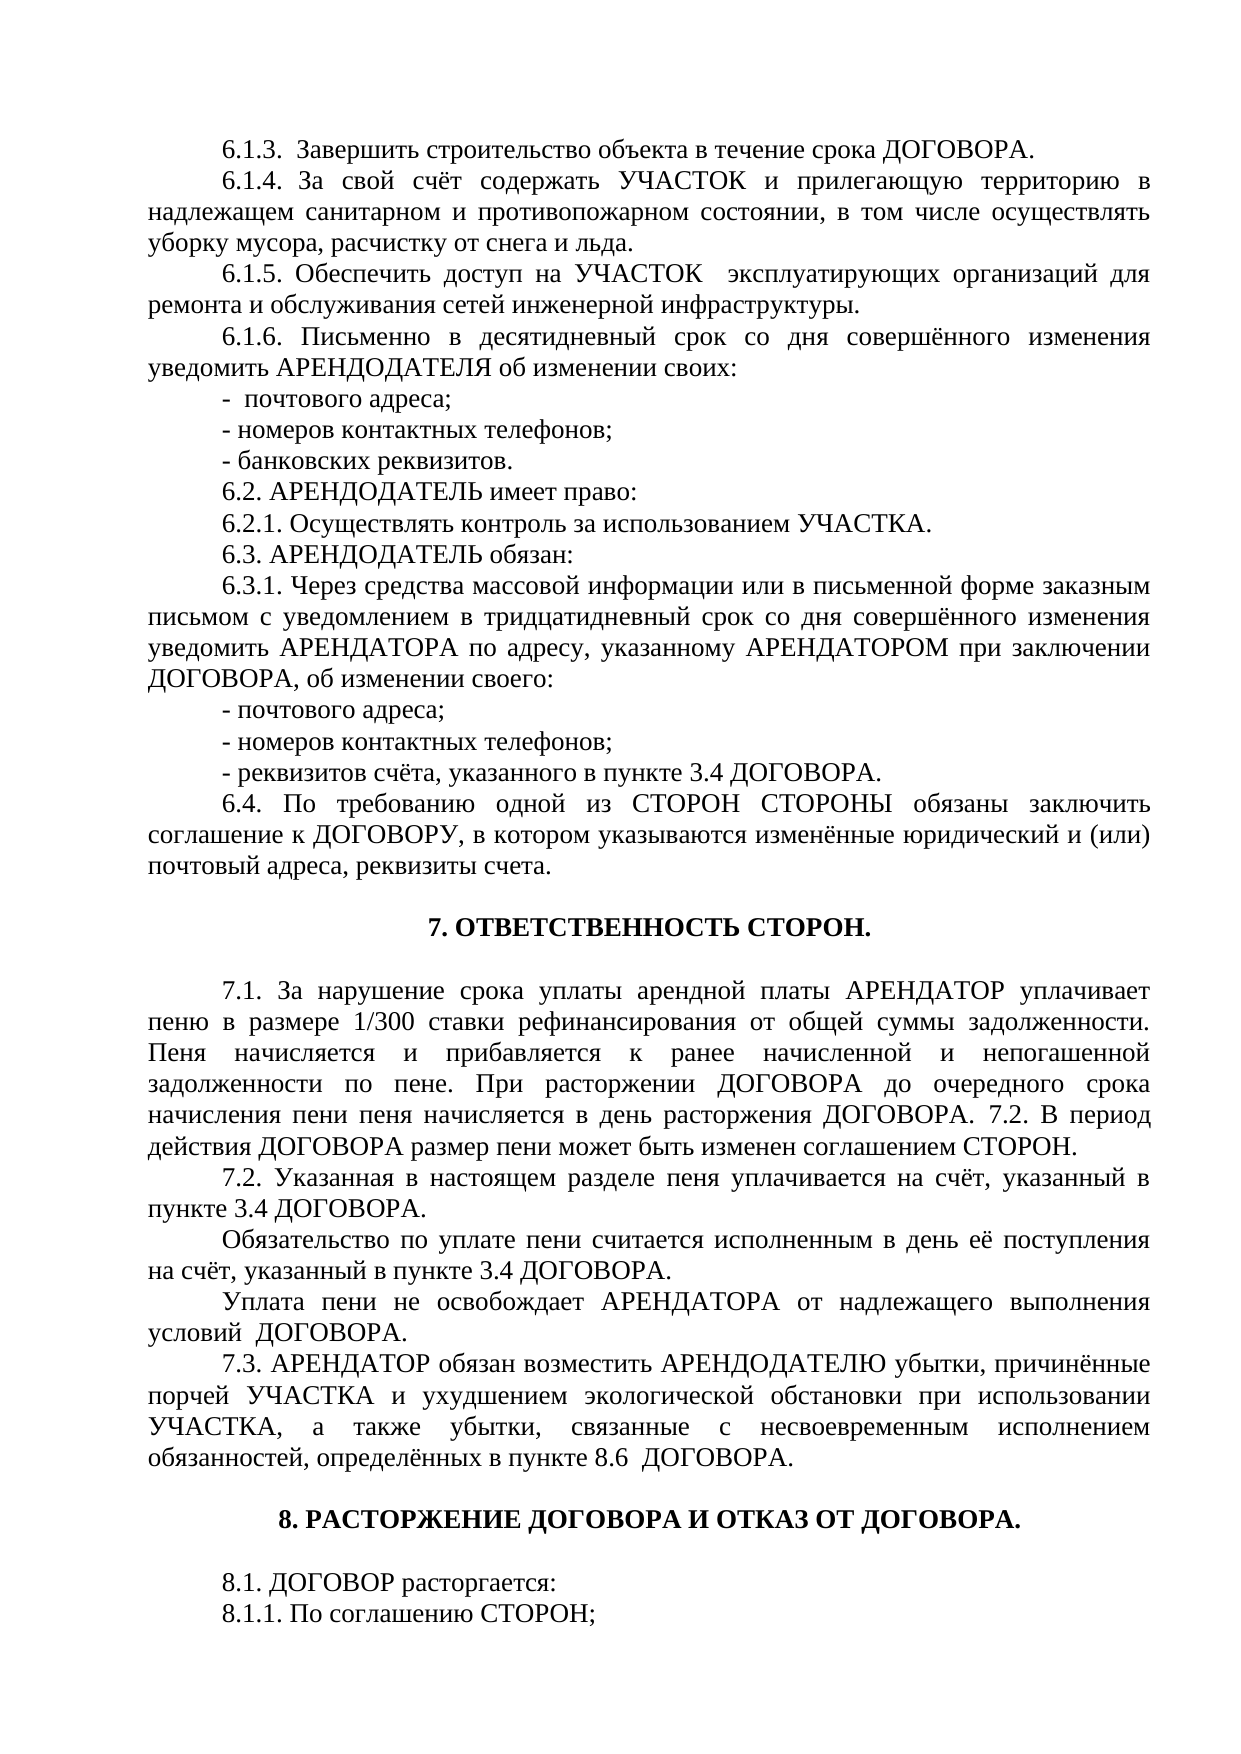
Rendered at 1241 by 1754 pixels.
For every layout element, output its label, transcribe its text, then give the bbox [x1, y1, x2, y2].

text 6.3.1. Через средства массовой информации или в письменной форме заказным письмом с уведомлением в тридцатидневный срок со дня совершённого изменения уведомить АРЕНДАТОРА по адресу, указанному АРЕНДАТОРОМ при заключении ДОГОВОРА, об изменении своего: [148, 569, 1152, 693]
text - номеров контактных телефонов; [148, 413, 1152, 444]
text - почтового адреса; [148, 382, 1152, 413]
text 7.3. АРЕНДАТОР обязан возместить АРЕНДОДАТЕЛЮ убытки, причинённые порчей УЧАСТКА и ухудшением экологической обстановки при использовании УЧАСТКА, а также убытки, связанные с несвоевременным исполнением обязанностей, определённых в пункте 8.6 ДОГОВОРА. [148, 1348, 1152, 1472]
text 6.1.3. Завершить строительство объекта в течение срока ДОГОВОРА. [148, 133, 1152, 164]
text 6.4. По требованию одной из СТОРОН СТОРОНЫ обязаны заключить соглашение к ДОГОВОРУ, в котором указываются изменённые юридический и (или) почтовый адреса, реквизиты счета. [148, 787, 1152, 880]
text - банковских реквизитов. [148, 444, 1152, 476]
text 8.1.1. По соглашению СТОРОН; [148, 1597, 1152, 1628]
text - почтового адреса; [148, 693, 1152, 725]
text 6.1.5. Обеспечить доступ на УЧАСТОК эксплуатирующих организаций для ремонта и обслуживания сетей инженерной инфраструктуры. [148, 257, 1152, 320]
text 7. ОТВЕТСТВЕННОСТЬ СТОРОН. [148, 912, 1152, 943]
text 7.2. Указанная в настоящем разделе пеня уплачивается на счёт, указанный в пункте 3.4 ДОГОВОРА. [148, 1161, 1152, 1223]
text Обязательство по уплате пени считается исполненным в день её поступления на счёт, указанный в пункте 3.4 ДОГОВОРА. [148, 1223, 1152, 1285]
text Уплата пени не освобождает АРЕНДАТОРА от надлежащего выполнения условий ДОГОВОРА. [148, 1285, 1152, 1348]
text 8.1. ДОГОВОР расторгается: [148, 1566, 1152, 1597]
text - номеров контактных телефонов; [148, 725, 1152, 756]
text 7.1. За нарушение срока уплаты арендной платы АРЕНДАТОР уплачивает пеню в размере 1/300 ставки рефинансирования от общей суммы задолженности. Пеня начисляется и прибавляется к ранее начисленной и непогашенной задолженности по пене. При расторжении ДОГОВОРА до очередного срока начисления пени пеня начисляется в день расторжения ДОГОВОРА. 7.2. В период действия ДОГОВОРА размер пени может быть изменен соглашением СТОРОН. [148, 974, 1152, 1161]
text 6.1.4. За свой счёт содержать УЧАСТОК и прилегающую территорию в надлежащем санитарном и противопожарном состоянии, в том числе осуществлять уборку мусора, расчистку от снега и льда. [148, 164, 1152, 257]
text 6.3. АРЕНДОДАТЕЛЬ обязан: [148, 538, 1152, 569]
text - реквизитов счёта, указанного в пункте 3.4 ДОГОВОРА. [148, 756, 1152, 787]
text 6.1.6. Письменно в десятидневный срок со дня совершённого изменения уведомить АРЕНДОДАТЕЛЯ об изменении своих: [148, 320, 1152, 382]
text 8. РАСТОРЖЕНИЕ ДОГОВОРА И ОТКАЗ ОТ ДОГОВОРА. [148, 1503, 1152, 1534]
text 6.2.1. Осуществлять контроль за использованием УЧАСТКА. [148, 507, 1152, 538]
text 6.2. АРЕНДОДАТЕЛЬ имеет право: [148, 476, 1152, 507]
